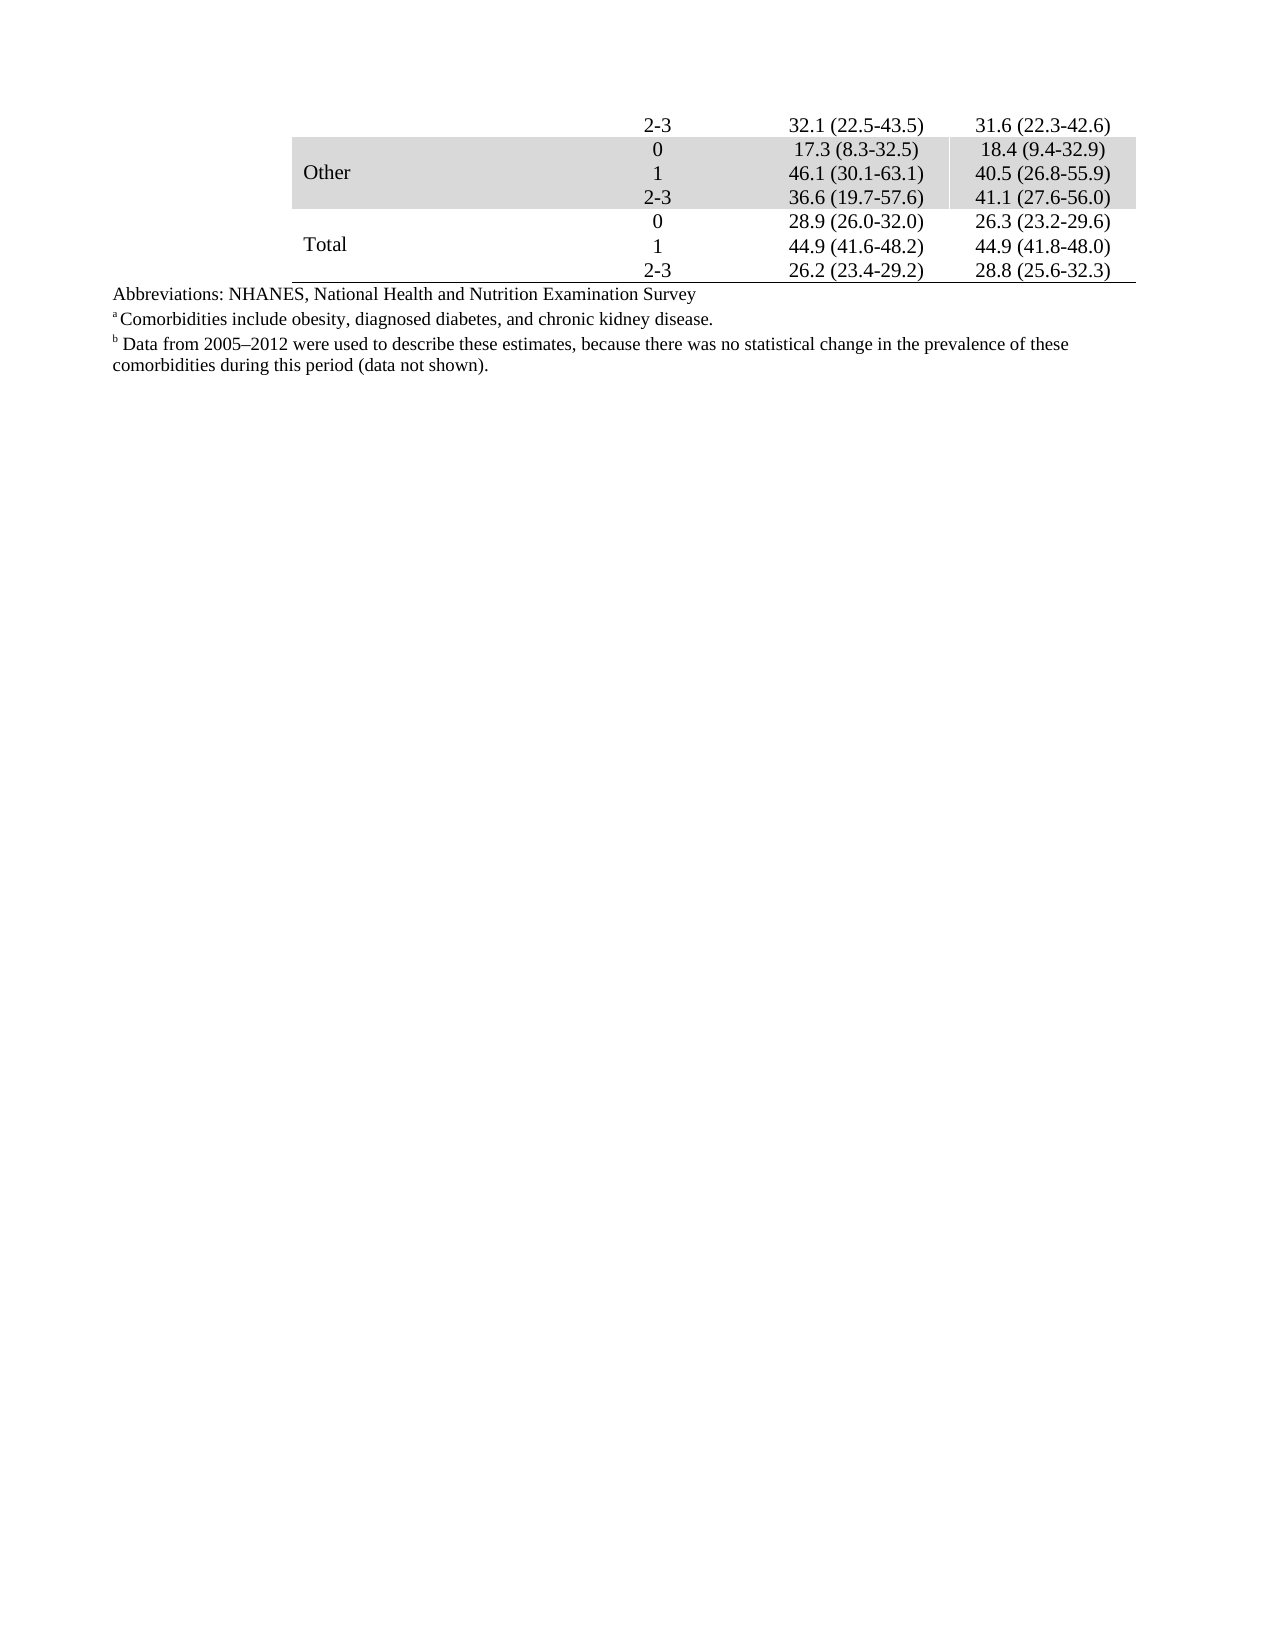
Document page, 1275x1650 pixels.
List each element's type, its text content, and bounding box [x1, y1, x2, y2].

table_cell 0 [552, 137, 763, 161]
table_cell 18.4 (9.4-32.9) [950, 137, 1136, 161]
table_cell 2-3 [552, 185, 763, 209]
table_cell 17.3 (8.3-32.5) [763, 137, 949, 161]
table_cell 2-3 [552, 258, 763, 282]
table_cell 28.8 (25.6-32.3) [950, 258, 1136, 282]
table_cell 32.1 (22.5-43.5) [763, 113, 949, 137]
table_cell 26.3 (23.2-29.6) [950, 209, 1136, 233]
table_cell 0 [552, 209, 763, 233]
table_cell 36.6 (19.7-57.6) [763, 185, 949, 209]
table_cell 2-3 [552, 113, 763, 137]
table_cell 46.1 (30.1-63.1) [763, 161, 949, 185]
table_cell Total [292, 209, 552, 282]
table_cell 26.2 (23.4-29.2) [763, 258, 949, 282]
text a Comorbidities include obesity, diagnosed diabetes, and chronic kidney disease. [112, 308, 1162, 329]
table_cell 28.9 (26.0-32.0) [763, 209, 949, 233]
table_cell Other [292, 137, 552, 209]
table_cell 44.9 (41.8-48.0) [950, 233, 1136, 258]
table_cell 31.6 (22.3-42.6) [950, 113, 1136, 137]
table_cell 44.9 (41.6-48.2) [763, 233, 949, 258]
text b Data from 2005–2012 were used to describe these estimates, because there was no statistical change in the prevalence of these comorbidities during this period (data not shown). [112, 333, 1162, 376]
text Abbreviations: NHANES, National Health and Nutrition Examination Survey [112, 283, 1162, 304]
table_cell 1 [552, 233, 763, 258]
table_cell 41.1 (27.6-56.0) [950, 185, 1136, 209]
table_cell 40.5 (26.8-55.9) [950, 161, 1136, 185]
table_cell 1 [552, 161, 763, 185]
